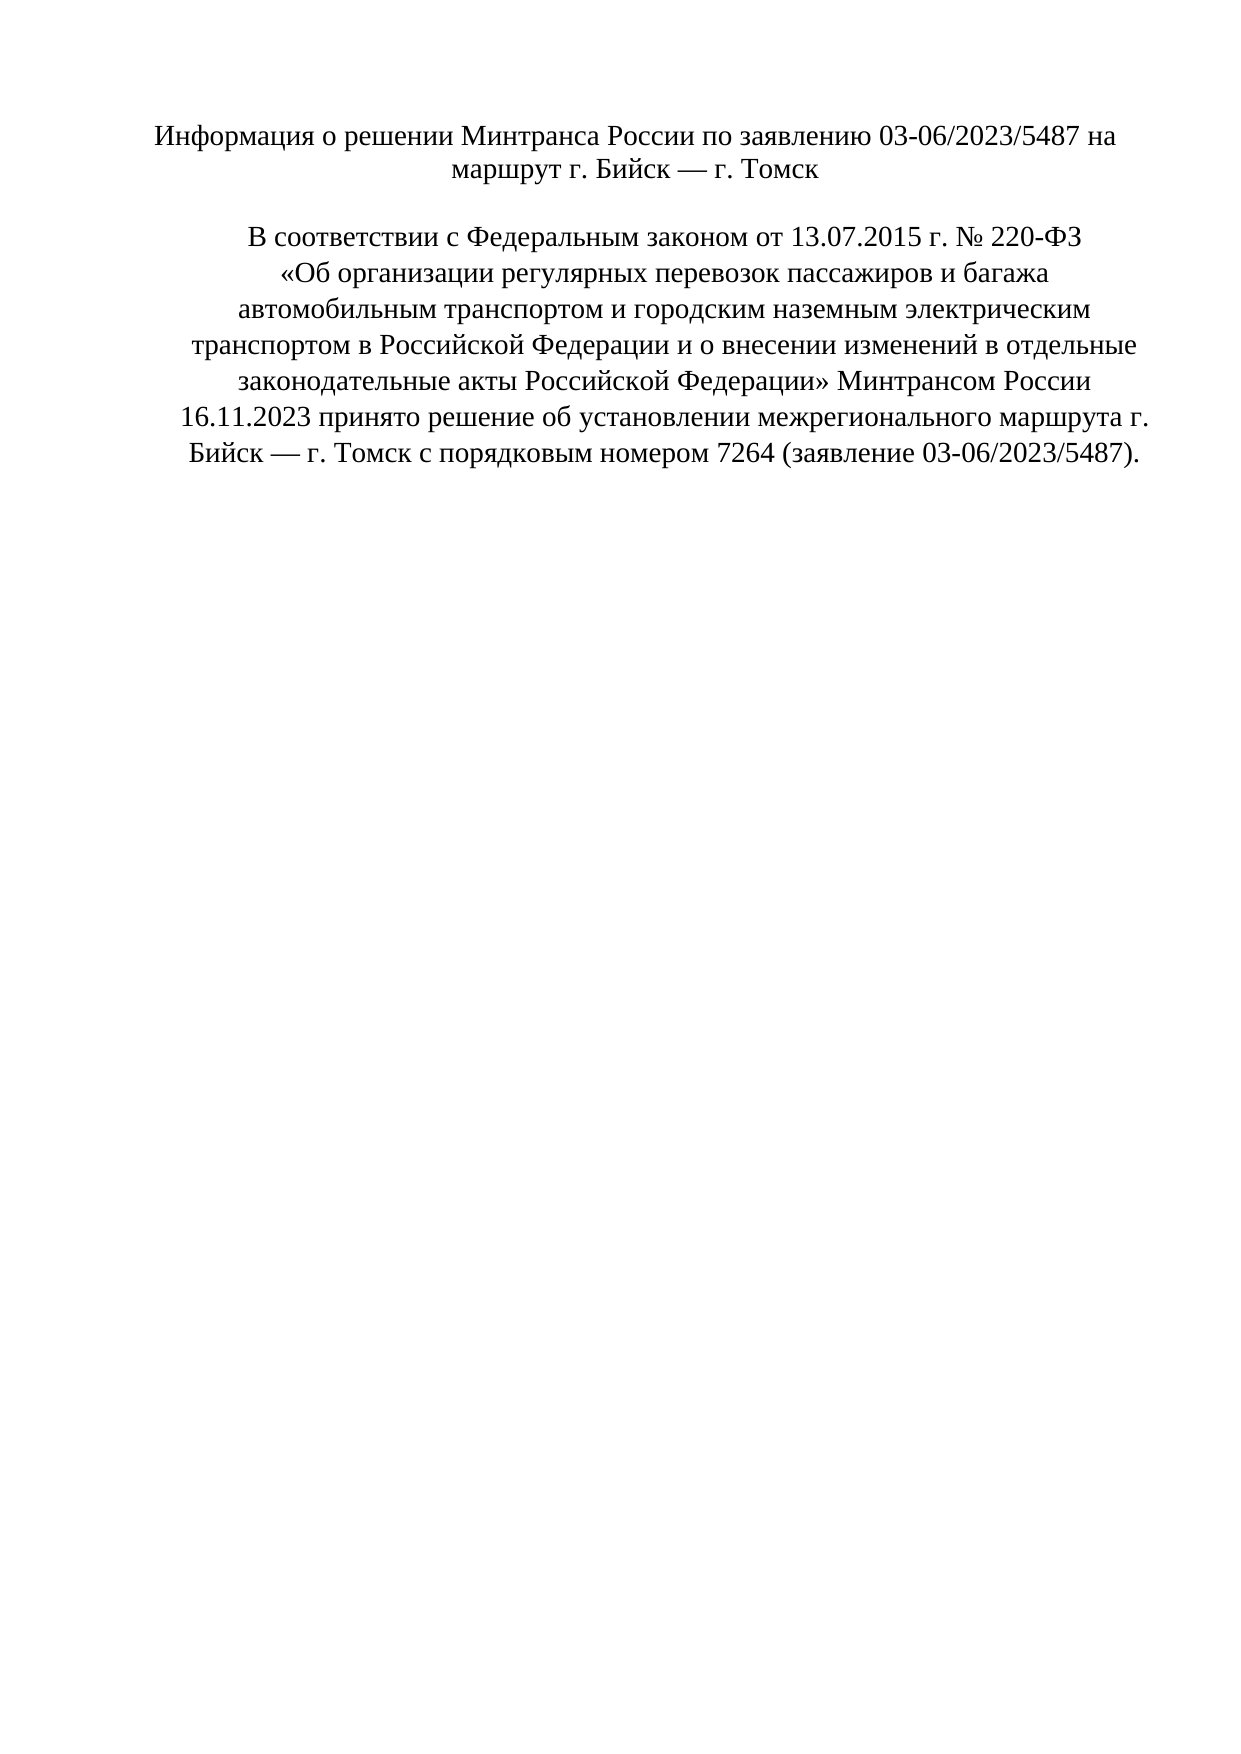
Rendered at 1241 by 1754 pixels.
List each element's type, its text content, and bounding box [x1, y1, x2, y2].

text Информация о решении Минтранса России по заявлению 03-06/2023/5487 на маршрут г. Бийск — г. Томск [118, 118, 1152, 185]
text В соответствии с Федеральным законом от 13.07.2015 г. № 220-ФЗ «Об организации регулярных перевозок пассажиров и багажа автомобильным транспортом и городским наземным электрическим транспортом в Российской Федерации и о внесении изменений в отдельные законодательные акты Российской Федерации» Минтрансом России 16.11.2023 принято решение об установлении межрегионального маршрута г. Бийск — г. Томск с порядковым номером 7264 (заявление 03-06/2023/5487). [177, 219, 1152, 469]
